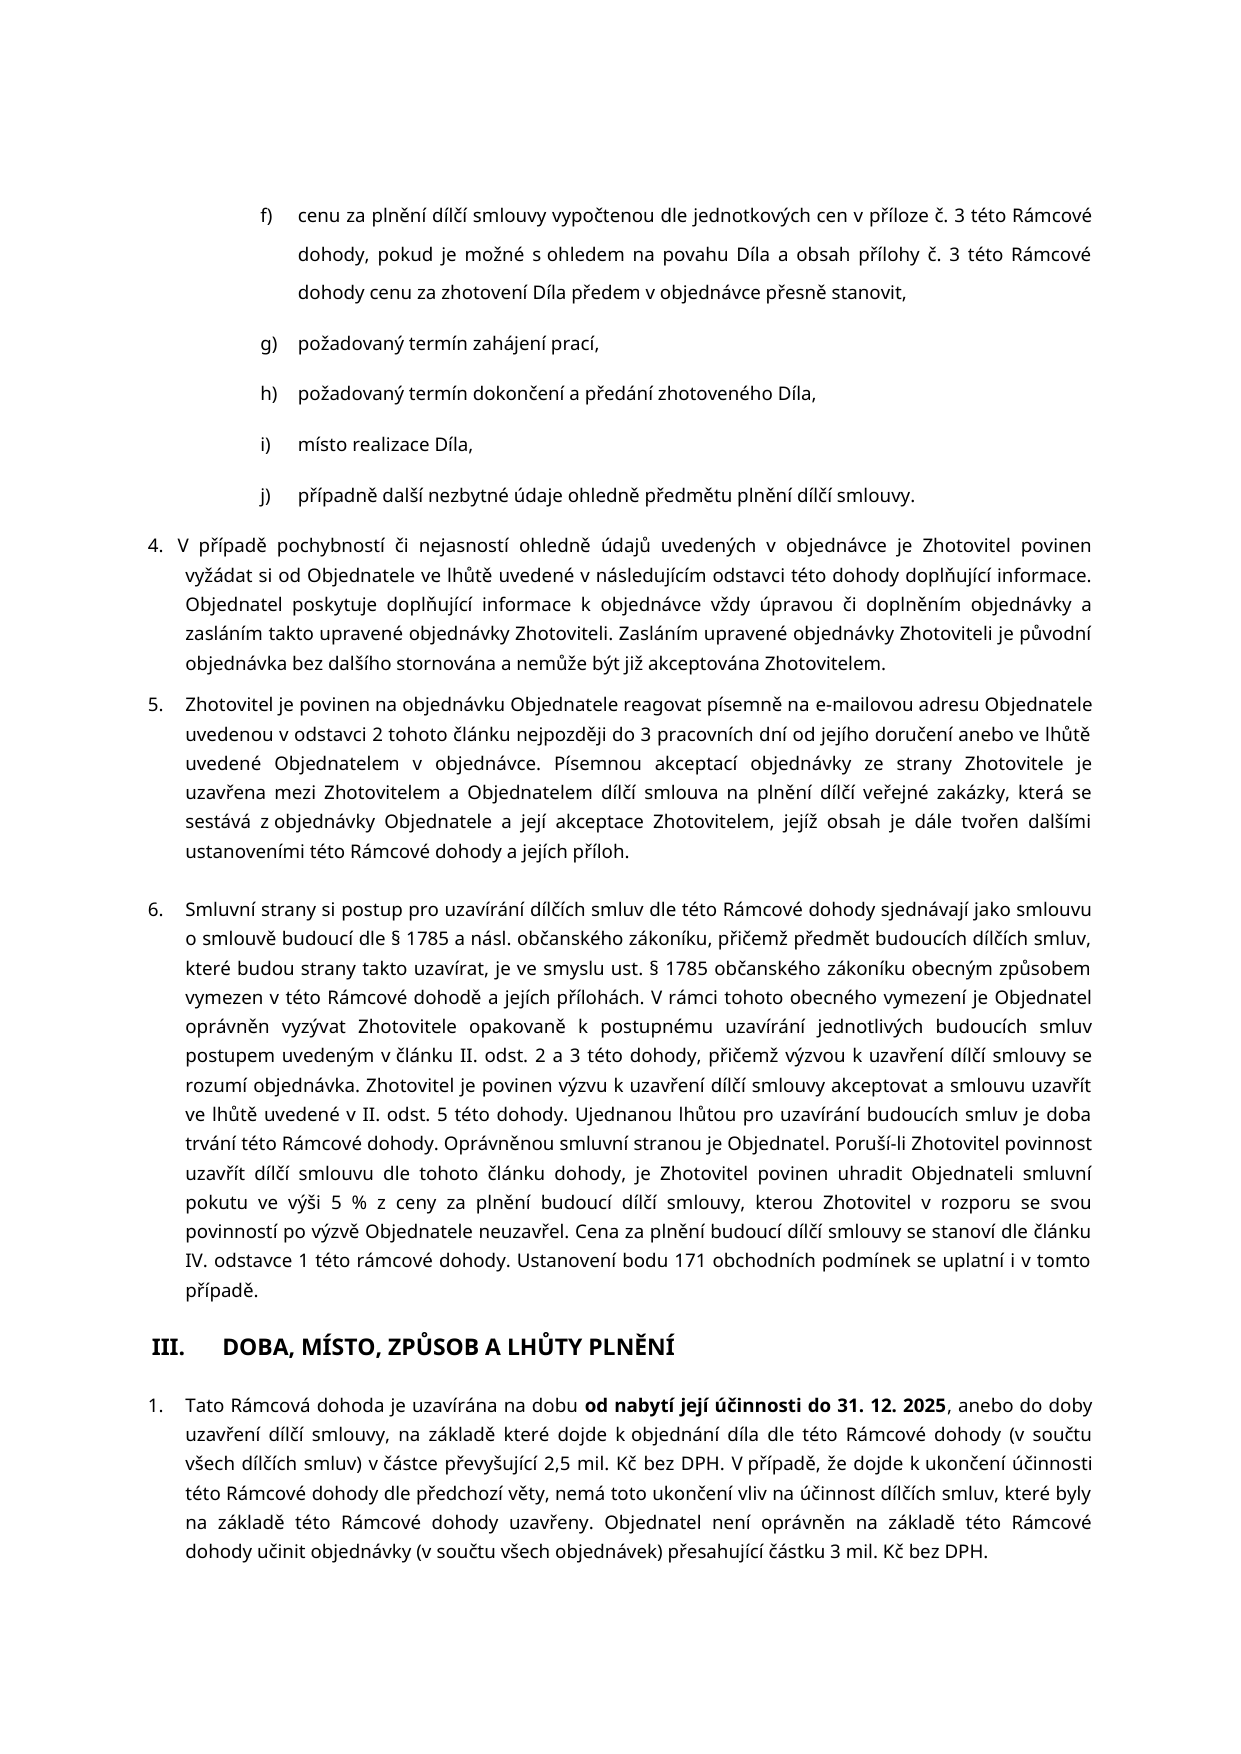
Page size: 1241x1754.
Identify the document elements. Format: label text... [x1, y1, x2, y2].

list požadovaný termín zahájení prací, [260, 330, 1093, 355]
list případně další nezbytné údaje ohledně předmětu plnění dílčí smlouvy. [260, 482, 1093, 507]
list DOBA, MÍSTO, ZPŮSOB A LHŮTY PLNĚNÍ [185, 1331, 1093, 1362]
text Tato Rámcová dohoda je uzavírána na dobu od nabytí její účinnosti do 31. 12. 2025, anebo do doby uzavření dílčí smlouvy, na základě které dojde k objednání díla dle této Rámcové dohody (v součtu všech dílčích smluv) v částce převyšující 2,5 mil. Kč bez DPH. V případě, že dojde k ukončení účinnosti této Rámcové dohody dle předchozí věty, nemá toto ukončení vliv na účinnost dílčích smluv, které byly na základě této Rámcové dohody uzavřeny. Objednatel není oprávněn na základě této Rámcové dohody učinit objednávky (v součtu všech objednávek) přesahující částku 3 mil. Kč bez DPH. [148, 1392, 1093, 1564]
list Zhotovitel je povinen na objednávku Objednatele reagovat písemně na e-mailovou adresu Objednatele uvedenou v odstavci 2 tohoto článku nejpozději do 3 pracovních dní od jejího doručení anebo ve lhůtě uvedené Objednatelem v objednávce. Písemnou akceptací objednávky ze strany Zhotovitele je uzavřena mezi Zhotovitelem a Objednatelem dílčí smlouva na plnění dílčí veřejné zakázky, která se sestává z objednávky Objednatele a její akceptace Zhotovitelem, jejíž obsah je dále tvořen dalšími ustanoveními této Rámcové dohody a jejích příloh. [148, 692, 1093, 863]
list místo realizace Díla, [260, 431, 1093, 457]
list cenu za plnění dílčí smlouvy vypočtenou dle jednotkových cen v příloze č. 3 této Rámcové dohody, pokud je možné s ohledem na povahu Díla a obsah přílohy č. 3 této Rámcové dohody cenu za zhotovení Díla předem v objednávce přesně stanovit, [260, 203, 1093, 304]
list Smluvní strany si postup pro uzavírání dílčích smluv dle této Rámcové dohody sjednávají jako smlouvu o smlouvě budoucí dle § 1785 a násl. občanského zákoníku, přičemž předmět budoucích dílčích smluv, které budou strany takto uzavírat, je ve smyslu ust. § 1785 občanského zákoníku obecným způsobem vymezen v této Rámcové dohodě a jejích přílohách. V rámci tohoto obecného vymezení je Objednatel oprávněn vyzývat Zhotovitele opakovaně k postupnému uzavírání jednotlivých budoucích smluv postupem uvedeným v článku II. odst. 2 a 3 této dohody, přičemž výzvou k uzavření dílčí smlouvy se rozumí objednávka. Zhotovitel je povinen výzvu k uzavření dílčí smlouvy akceptovat a smlouvu uzavřít ve lhůtě uvedené v II. odst. 5 této dohody. Ujednanou lhůtou pro uzavírání budoucích smluv je doba trvání této Rámcové dohody. Oprávněnou smluvní stranou je Objednatel. Poruší-li Zhotovitel povinnost uzavřít dílčí smlouvu dle tohoto článku dohody, je Zhotovitel povinen uhradit Objednateli smluvní pokutu ve výši 5 % z ceny za plnění budoucí dílčí smlouvy, kterou Zhotovitel v rozporu se svou povinností po výzvě Objednatele neuzavřel. Cena za plnění budoucí dílčí smlouvy se stanoví dle článku IV. odstavce 1 této rámcové dohody. Ustanovení bodu 171 obchodních podmínek se uplatní i v tomto případě. [148, 896, 1093, 1302]
list V případě pochybností či nejasností ohledně údajů uvedených v objednávce je Zhotovitel povinen vyžádat si od Objednatele ve lhůtě uvedené v následujícím odstavci této dohody doplňující informace. Objednatel poskytuje doplňující informace k objednávce vždy úpravou či doplněním objednávky a zasláním takto upravené objednávky Zhotoviteli. Zasláním upravené objednávky Zhotoviteli je původní objednávka bez dalšího stornována a nemůže být již akceptována Zhotovitelem. [148, 533, 1093, 675]
list požadovaný termín dokončení a předání zhotoveného Díla, [260, 381, 1093, 406]
